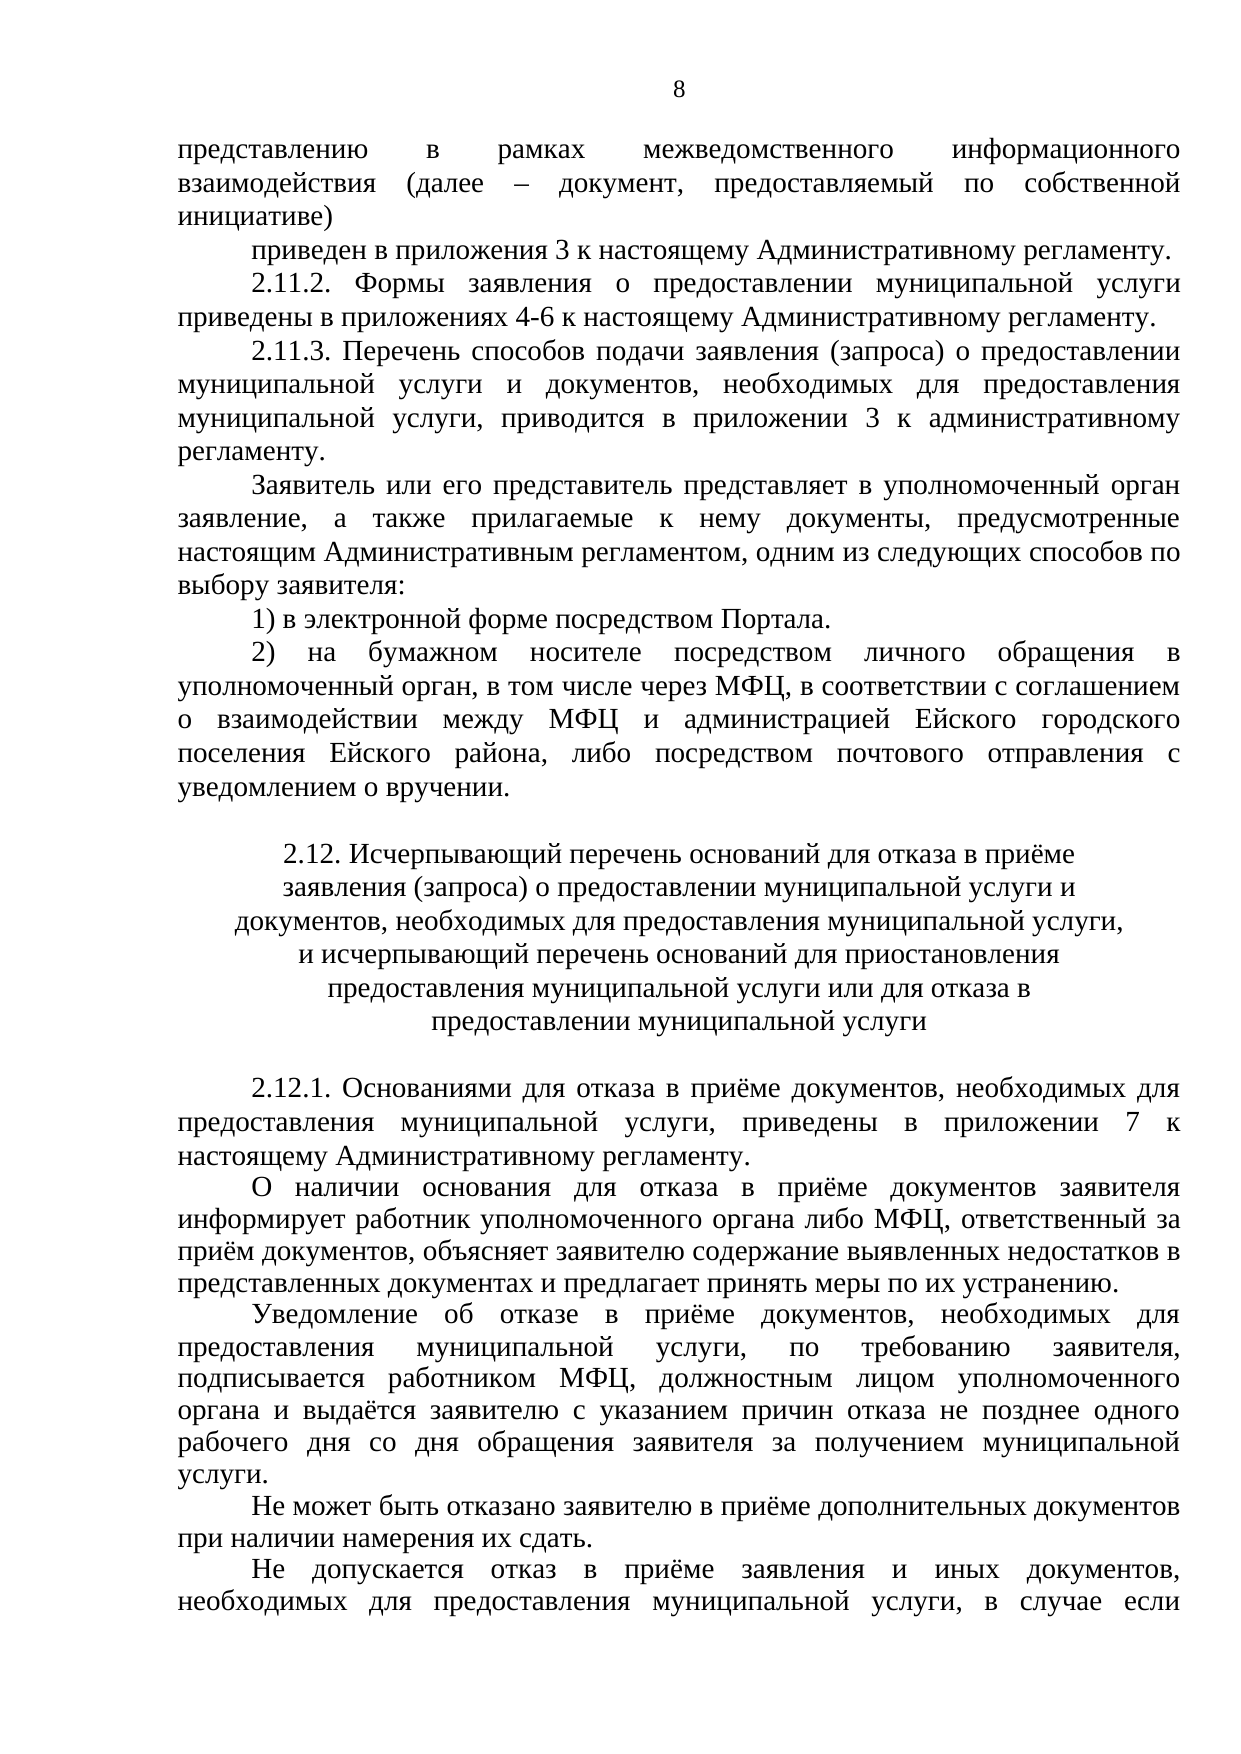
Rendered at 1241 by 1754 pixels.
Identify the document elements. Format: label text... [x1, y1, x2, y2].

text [177, 1553, 1181, 1617]
text предоставления муниципальной услуги или для отказа в [177, 970, 1181, 1003]
text приведен в приложения 3 к настоящему Административному регламенту. [177, 232, 1181, 266]
text документов, необходимых для предоставления муниципальной услуги, [177, 903, 1181, 936]
text и исчерпывающий перечень оснований для приостановления [177, 936, 1181, 970]
text 2.12.1. Основаниями для отказа в приёме документов, необходимых для предоставления муниципальной услуги, приведены в приложении 7 к настоящему Административному регламенту. [177, 1071, 1181, 1171]
text 2) на бумажном носителе посредством личного обращения в уполномоченный орган, в том числе через МФЦ, в соответствии с соглашением о взаимодействии между МФЦ и администрацией Ейского городского поселения Ейского района, либо посредством почтового отправления с уведомлением о вручении. [177, 634, 1181, 802]
text Уведомление об отказе в приёме документов, необходимых для предоставления муниципальной услуги, по требованию заявителя, подписывается работником МФЦ, должностным лицом уполномоченного органа и выдаётся заявителю с указанием причин отказа не позднее одного рабочего дня со дня обращения заявителя за получением муниципальной услуги. [177, 1298, 1181, 1490]
text заявления (запроса) о предоставлении муниципальной услуги и [177, 869, 1181, 903]
text 2.11.2. Формы заявления о предоставлении муниципальной услуги приведены в приложениях 4-6 к настоящему Административному регламенту. [177, 266, 1181, 333]
text 2.11.3. Перечень способов подачи заявления (запроса) о предоставлении муниципальной услуги и документов, необходимых для предоставления муниципальной услуги, приводится в приложении 3 к административному регламенту. [177, 333, 1181, 467]
text Не может быть отказано заявителю в приёме дополнительных документов при наличии намерения их сдать. [177, 1490, 1181, 1553]
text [177, 131, 1181, 232]
text Заявитель или его представитель представляет в уполномоченный орган заявление, а также прилагаемые к нему документы, предусмотренные настоящим Административным регламентом, одним из следующих способов по выбору заявителя: [177, 467, 1181, 601]
text 1) в электронной форме посредством Портала. [177, 601, 1181, 634]
text О наличии основания для отказа в приёме документов заявителя информирует работник уполномоченного органа либо МФЦ, ответственный за приём документов, объясняет заявителю содержание выявленных недостатков в представленных документах и предлагает принять меры по их устранению. [177, 1171, 1181, 1298]
text предоставлении муниципальной услуги [177, 1003, 1181, 1037]
text 2.12. Исчерпывающий перечень оснований для отказа в приёме [177, 836, 1181, 869]
